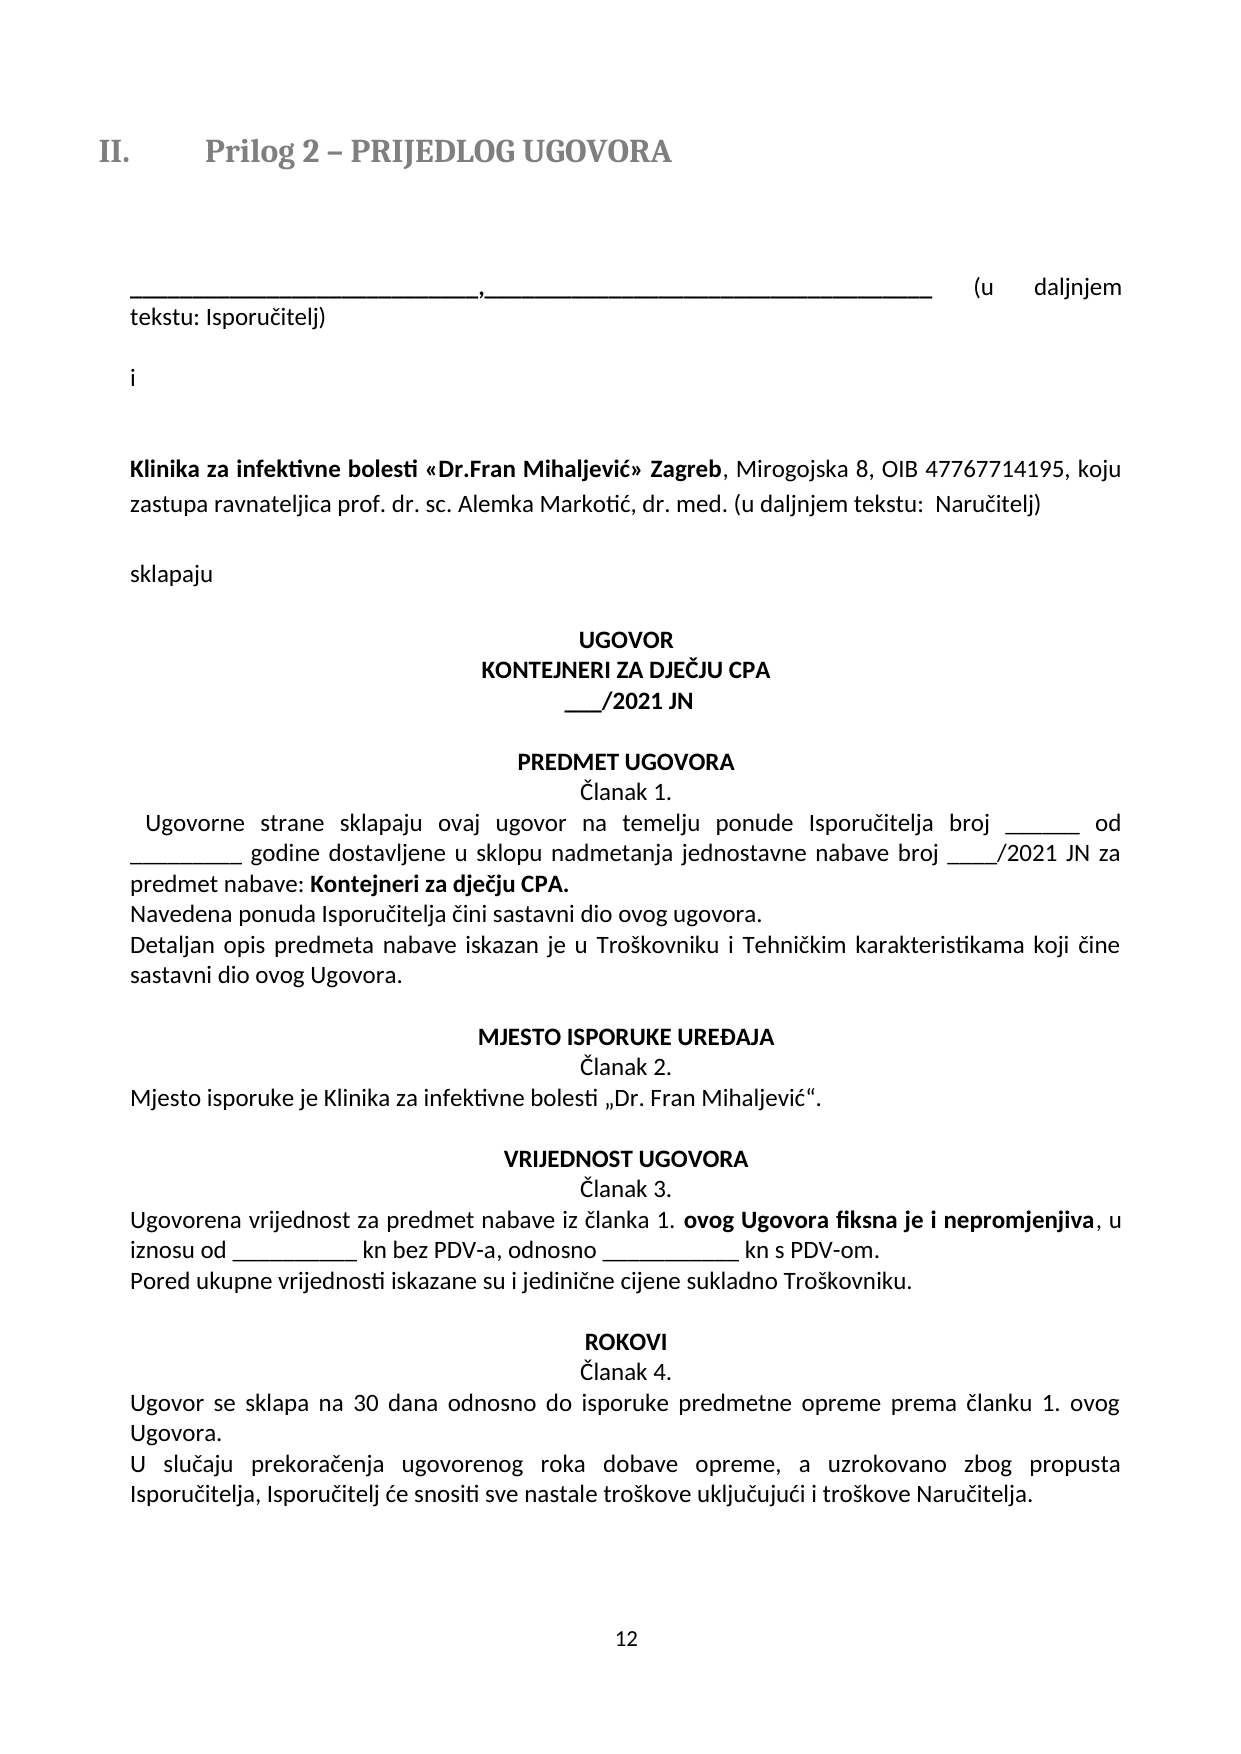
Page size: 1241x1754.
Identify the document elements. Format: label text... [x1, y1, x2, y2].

list i [130, 363, 1122, 393]
text Prilog 2 – PRIJEDLOG UGOVORA [130, 133, 1122, 171]
text Članak 1. [130, 777, 1122, 807]
text MJESTO ISPORUKE UREĐAJA [130, 1021, 1122, 1051]
text Detaljan opis predmeta nabave iskazan je u Troškovniku i Tehničkim karakteristikama koji čine sastavni dio ovog Ugovora. [130, 929, 1122, 990]
text Članak 2. [130, 1051, 1122, 1082]
text Članak 4. [130, 1356, 1122, 1387]
text PREDMET UGOVORA [130, 746, 1122, 777]
text Članak 3. [130, 1173, 1122, 1204]
text KONTEJNERI ZA DJEČJU CPA [130, 654, 1122, 685]
text Navedena ponuda Isporučitelja čini sastavni dio ovog ugovora. [130, 899, 1122, 929]
text sklapaju [130, 558, 1122, 589]
text U slučaju prekoračenja ugovorenog roka dobave opreme, a uzrokovano zbog propusta Isporučitelja, Isporučitelj će snositi sve nastale troškove uključujući i troškove Naručitelja. [130, 1448, 1122, 1509]
text UGOVOR [130, 624, 1122, 654]
text Klinika za infektivne bolesti «Dr.Fran Mihaljević» Zagreb, Mirogojska 8, OIB 47767714195, koju zastupa ravnateljica prof. dr. sc. Alemka Markotić, dr. med. (u daljnjem tekstu: Naručitelj) [130, 453, 1122, 519]
text ____________________________,____________________________________ (u daljnjem tekstu: Isporučitelj) [130, 271, 1122, 332]
text ___/2021 JN [130, 685, 1122, 716]
text Ugovor se sklapa na 30 dana odnosno do isporuke predmetne opreme prema članku 1. ovog Ugovora. [130, 1387, 1122, 1448]
text Ugovorne strane sklapaju ovaj ugovor na temelju ponude Isporučitelja broj ______ od _________ godine dostavljene u sklopu nadmetanja jednostavne nabave broj ____/2021 JN za predmet nabave: Kontejneri za dječju CPA. [130, 807, 1122, 899]
text Pored ukupne vrijednosti iskazane su i jedinične cijene sukladno Troškovniku. [130, 1265, 1122, 1295]
text ROKOVI [130, 1326, 1122, 1356]
text VRIJEDNOST UGOVORA [130, 1143, 1122, 1173]
text Ugovorena vrijednost za predmet nabave iz članka 1. ovog Ugovora fiksna je i nepromjenjiva, u iznosu od __________ kn bez PDV-a, odnosno ___________ kn s PDV-om. [130, 1204, 1122, 1265]
text Mjesto isporuke je Klinika za infektivne bolesti „Dr. Fran Mihaljević“. [130, 1082, 1122, 1112]
